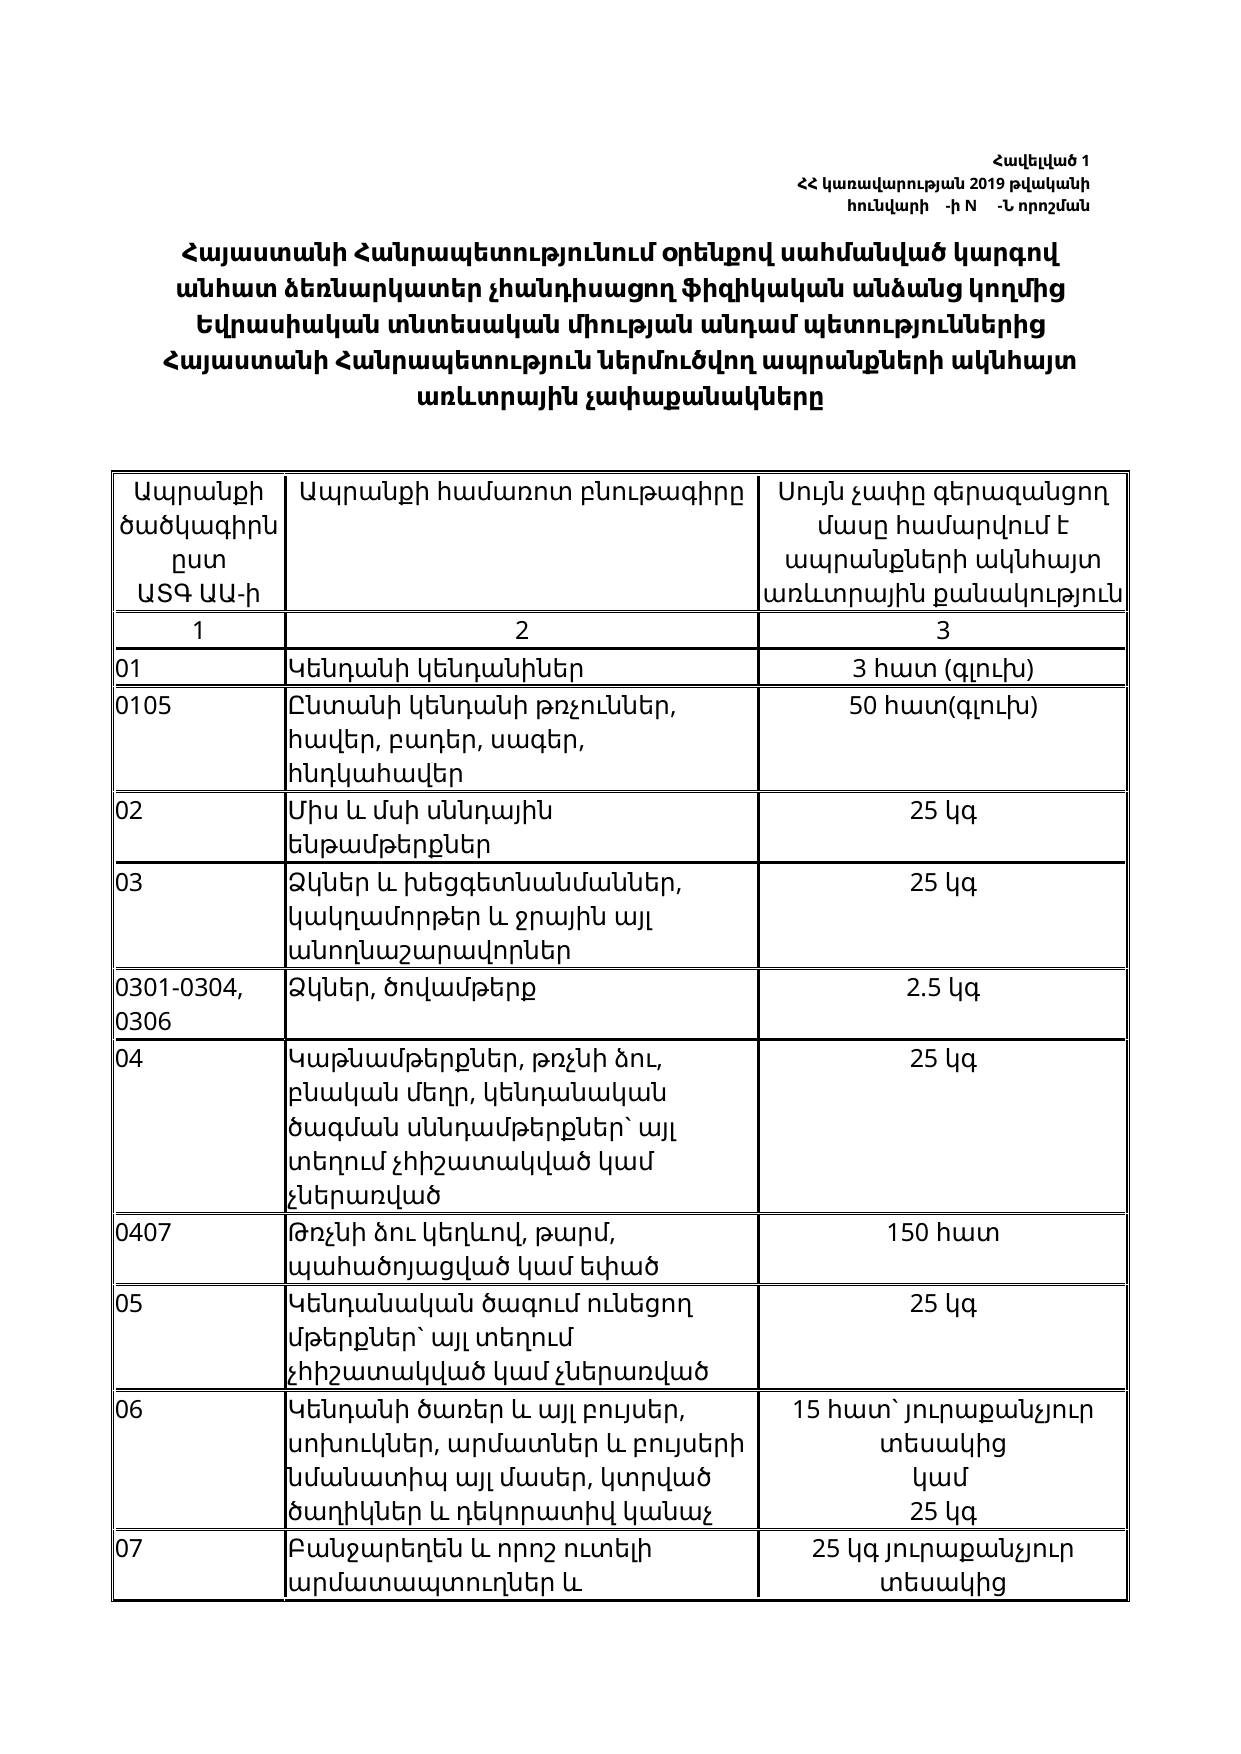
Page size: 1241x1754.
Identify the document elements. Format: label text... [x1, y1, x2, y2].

table_cell Ձկներ և խեցգետնանմաններ, կակղամորթեր և ջրային այլ անողնաշարավորներ [287, 864, 757, 966]
table_header Ապրանքի համառոտ բնութագիրը [285, 474, 758, 610]
table_cell 0301-0304, 0306 [114, 966, 284, 1038]
table_cell Կաթնամթերքներ, թռչնի ձու, բնական մեղր, կենդանական ծագման սննդամթերքներ` այլ տեղում չհիշատակված կամ չներառված [287, 1041, 757, 1211]
table_cell Կենդանական ծագում ունեցող մթերքներ` այլ տեղում չհիշատակված կամ չներառված [287, 1286, 757, 1388]
table_cell 02 [112, 790, 285, 861]
table_cell 50 հատ(գլուխ) [760, 684, 1127, 790]
table_cell 01 [114, 647, 284, 684]
table_cell 07 [112, 1528, 285, 1599]
table_cell 1 [112, 610, 285, 647]
table_cell 3 հատ (գլուխ) [760, 647, 1126, 684]
table_cell 25 կգ [760, 861, 1126, 966]
table_cell 25 կգ [758, 790, 1128, 861]
table_cell 04 [112, 1038, 284, 1211]
table_cell Կենդանի ծառեր և այլ բույսեր, սոխուկներ, արմատներ և բույսերի նմանատիպ այլ մասեր, կտրված ծաղիկներ և դեկորատիվ կանաչ [287, 1392, 757, 1528]
table_cell Ընտանի կենդանի թռչուններ, հավեր, բադեր, սագեր, հնդկահավեր [287, 688, 757, 790]
table_cell Միս և մսի սննդային ենթամթերքներ [287, 793, 757, 861]
table_cell 15 հատ` յուրաքանչյուր տեսակից կամ 25 կգ [760, 1388, 1127, 1528]
text Հայաստանի Հանրապետությունում օրենքով սահմանված կարգով անհատ ձեռնարկատեր չհանդիսացող ֆիզիկական անձանց կողմից Եվրասիական տնտեսական միության անդամ պետություններից Հայաստանի Հանրապետություն ներմուծվող ապրանքների ակնհայտ առևտրային չափաքանակները [150, 234, 1090, 412]
table_cell 06 [114, 1388, 284, 1528]
table_cell Կենդանի կենդանիներ [287, 650, 757, 684]
table_header Ապրանքի ծածկագիրն ըստ ԱՏԳ ԱԱ-ի [114, 472, 285, 610]
table_cell 150 հատ [760, 1211, 1127, 1283]
table_cell 2 [287, 613, 757, 647]
table_cell 3 [758, 610, 1128, 647]
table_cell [758, 1528, 1128, 1599]
table_cell 2.5 կգ [760, 966, 1127, 1038]
table_cell 25 կգ [758, 1283, 1128, 1388]
table_cell 0407 [114, 1211, 284, 1283]
table_header Սույն չափը գերազանցող մասը համարվում է ապրանքների ակնհայտ առևտրային քանակություն [758, 474, 1126, 610]
table_cell 05 [112, 1283, 285, 1388]
table_cell 25 կգ [760, 1038, 1128, 1211]
table_cell 03 [114, 861, 284, 966]
table_cell Թռչնի ձու կեղևով, թարմ, պահածոյացված կամ եփած [287, 1215, 757, 1283]
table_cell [285, 1531, 758, 1599]
table_cell 0105 [114, 684, 284, 790]
text Հավելված 1 ՀՀ կառավարության 2019 թվականի հունվարի -ի N -Ն որոշման [150, 150, 1090, 216]
table_cell Ձկներ, ծովամթերք [287, 970, 757, 1038]
